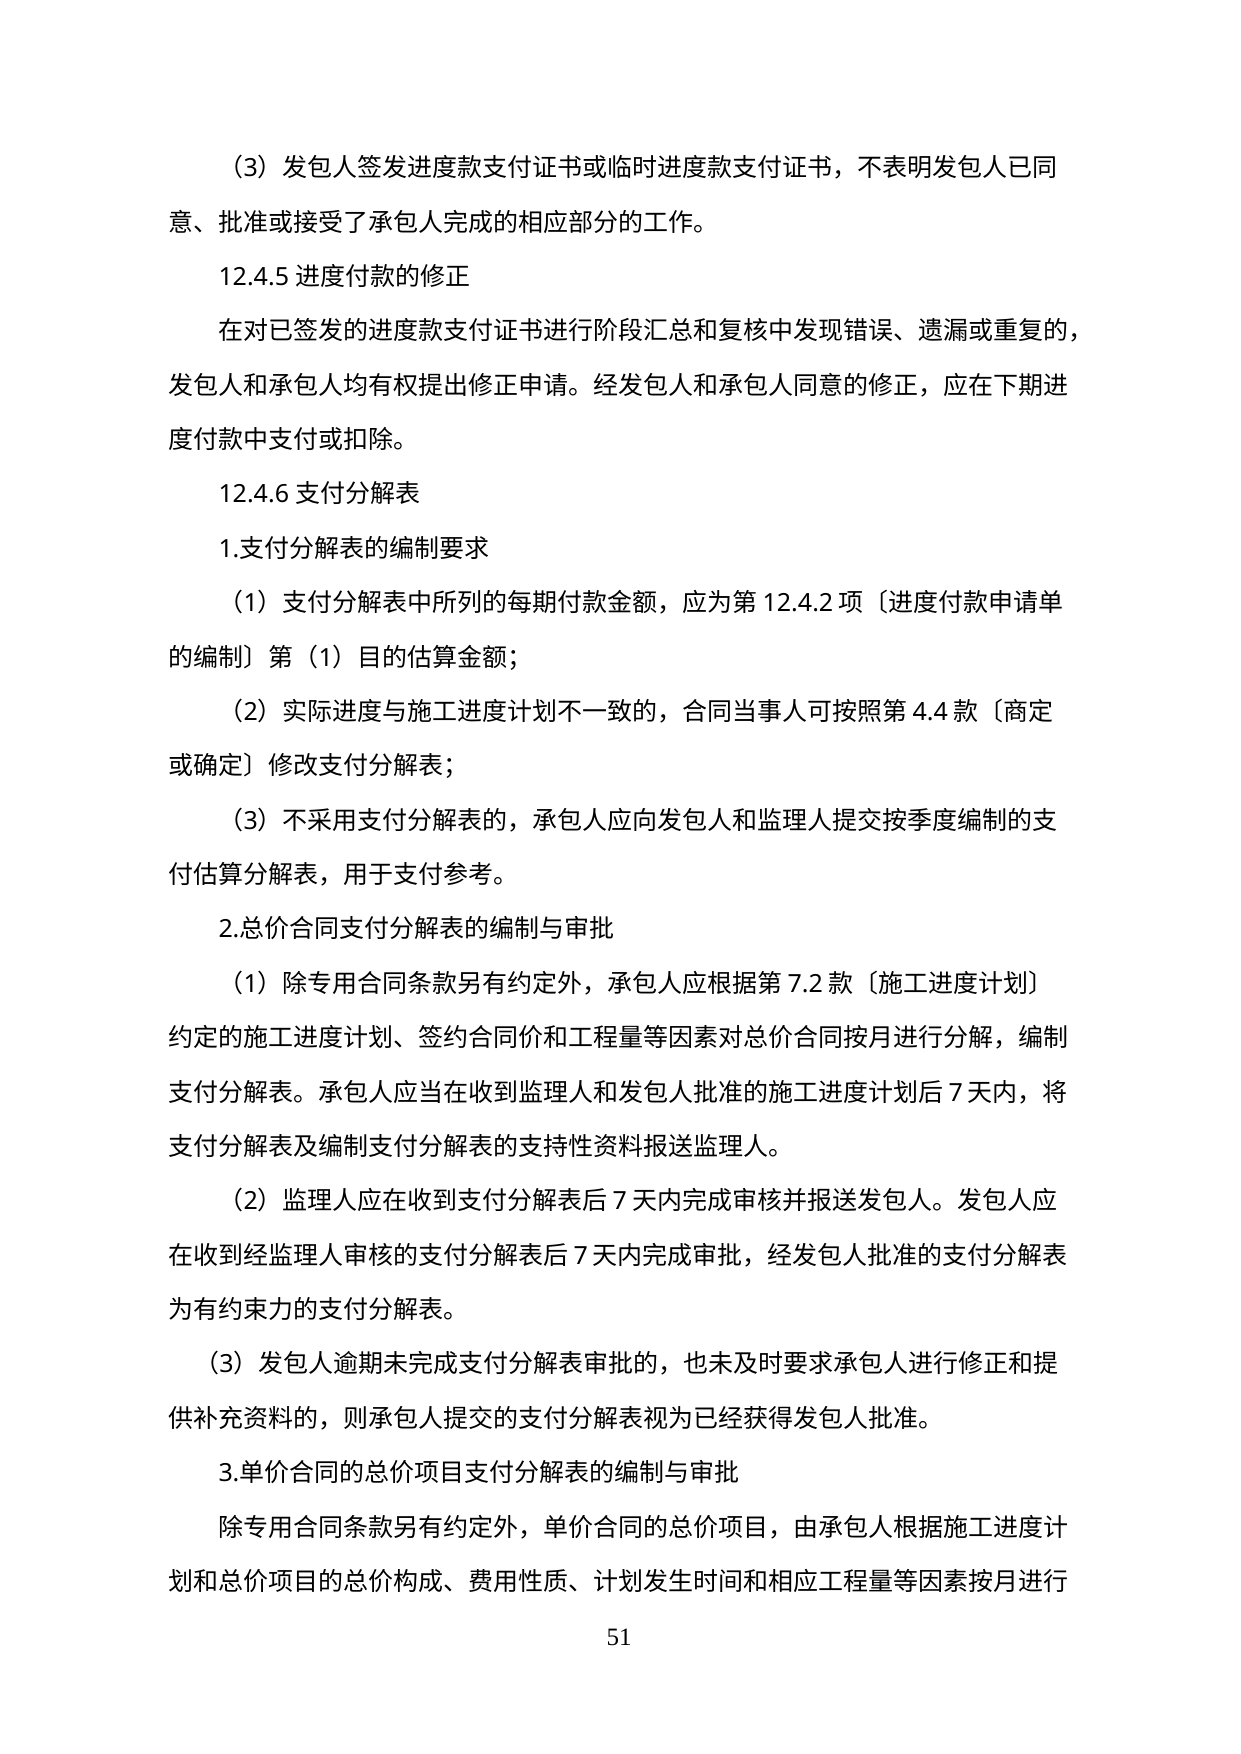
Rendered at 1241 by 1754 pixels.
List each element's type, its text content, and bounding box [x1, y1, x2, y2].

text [168, 1507, 1069, 1598]
text 在对已签发的进度款支付证书进行阶段汇总和复核中发现错误、遗漏或重复的，发包人和承包人均有权提出修正申请。经发包人和承包人同意的修正，应在下期进度付款中支付或扣除。 [168, 311, 1069, 456]
text （2）监理人应在收到支付分解表后7天内完成审核并报送发包人。发包人应在收到经监理人审核的支付分解表后7天内完成审批，经发包人批准的支付分解表为有约束力的支付分解表。 [168, 1181, 1069, 1326]
text （2）实际进度与施工进度计划不一致的，合同当事人可按照第4.4款〔商定或确定〕修改支付分解表； [168, 691, 1069, 782]
text 3.单价合同的总价项目支付分解表的编制与审批 [168, 1453, 1069, 1489]
text （1）支付分解表中所列的每期付款金额，应为第12.4.2项〔进度付款申请单的编制〕第（1）目的估算金额； [168, 583, 1069, 673]
text （3）发包人签发进度款支付证书或临时进度款支付证书，不表明发包人已同意、批准或接受了承包人完成的相应部分的工作。 [168, 148, 1069, 238]
text 12.4.6 支付分解表 [168, 474, 1069, 510]
text （3）发包人逾期未完成支付分解表审批的，也未及时要求承包人进行修正和提供补充资料的，则承包人提交的支付分解表视为已经获得发包人批准。 [168, 1344, 1069, 1434]
text 2.总价合同支付分解表的编制与审批 [168, 909, 1069, 945]
text 12.4.5 进度付款的修正 [168, 256, 1069, 293]
text 1.支付分解表的编制要求 [168, 528, 1069, 564]
text （1）除专用合同条款另有约定外，承包人应根据第7.2款〔施工进度计划〕约定的施工进度计划、签约合同价和工程量等因素对总价合同按月进行分解，编制支付分解表。承包人应当在收到监理人和发包人批准的施工进度计划后7天内，将支付分解表及编制支付分解表的支持性资料报送监理人。 [168, 963, 1069, 1163]
text （3）不采用支付分解表的，承包人应向发包人和监理人提交按季度编制的支付估算分解表，用于支付参考。 [168, 800, 1069, 891]
